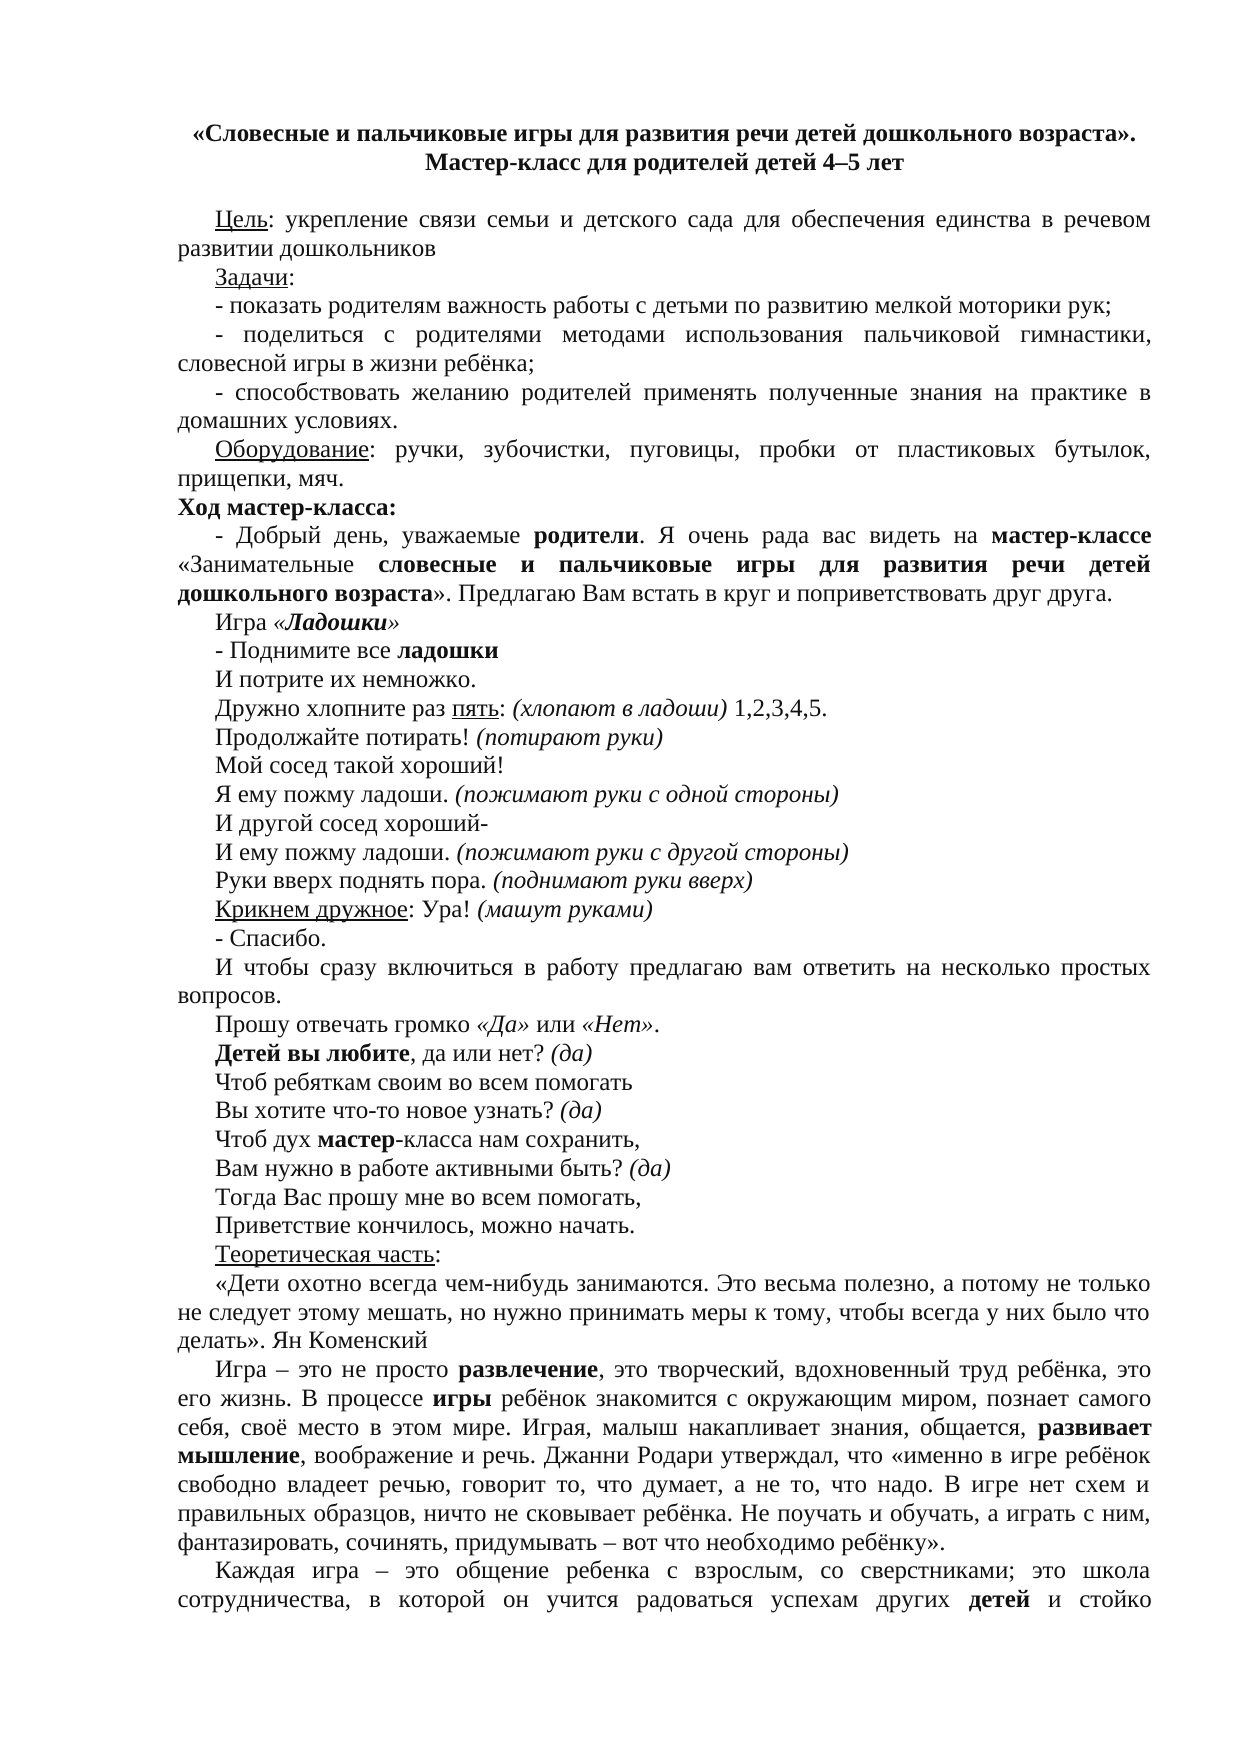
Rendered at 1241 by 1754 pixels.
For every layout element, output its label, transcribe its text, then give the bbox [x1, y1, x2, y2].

text Я ему пожму ладоши. (пожимают руки с одной стороны) [177, 779, 1152, 808]
text Вы хотите что-то новое узнать? (да) [177, 1096, 1152, 1124]
text Игра – это не просто развлечение, это творческий, вдохновенный труд ребёнка, это его жизнь. В процессе игры ребёнок знакомится с окружающим миром, познает самого себя, своё место в этом мире. Играя, малыш накапливает знания, общается, развивает мышление, воображение и речь. Джанни Родари утверждал, что «именно в игре ребёнок свободно владеет речью, говорит то, что думает, а не то, что надо. В игре нет схем и правильных образцов, ничто не сковывает ребёнка. Не поучать и обучать, а играть с ним, фантазировать, сочинять, придумывать – вот что необходимо ребёнку». [177, 1354, 1152, 1556]
text - Спасибо. [177, 923, 1152, 952]
text Задачи: [177, 262, 1152, 291]
text Прошу отвечать громко «Да» или «Нет». [177, 1009, 1152, 1038]
text Приветствие кончилось, можно начать. [177, 1211, 1152, 1239]
text «Словесные и пальчиковые игры для развития речи детей дошкольного возраста». Мастер-класс для родителей детей 4–5 лет [177, 118, 1152, 176]
text Детей вы любите, да или нет? (да) [177, 1038, 1152, 1067]
text - показать родителям важность работы с детьми по развитию мелкой моторики рук; [177, 291, 1152, 319]
text Теоретическая часть: [177, 1239, 1152, 1268]
text - поделиться с родителями методами использования пальчиковой гимнастики, словесной игры в жизни ребёнка; [177, 319, 1152, 377]
text Руки вверх поднять пора. (поднимают руки вверх) [177, 866, 1152, 894]
text «Дети охотно всегда чем-нибудь занимаются. Это весьма полезно, а потому не только не следует этому мешать, но нужно принимать меры к тому, чтобы всегда у них было что делать». Ян Коменский [177, 1268, 1152, 1354]
text Дружно хлопните раз пять: (хлопают в ладоши) 1,2,3,4,5. [177, 693, 1152, 722]
text И чтобы сразу включиться в работу предлагаю вам ответить на несколько простых вопросов. [177, 952, 1152, 1009]
text - способствовать желанию родителей применять полученные знания на практике в домашних условиях. [177, 377, 1152, 434]
text Игра «Ладошки» [177, 607, 1152, 636]
text И другой сосед хороший- [177, 808, 1152, 837]
text Мой сосед такой хороший! [177, 751, 1152, 779]
text Чтоб ребяткам своим во всем помогать [177, 1067, 1152, 1096]
text И потрите их немножко. [177, 664, 1152, 693]
text Тогда Вас прошу мне во всем помогать, [177, 1182, 1152, 1211]
text И ему пожму ладоши. (пожимают руки с другой стороны) [177, 837, 1152, 866]
text Ход мастер-класса: [177, 492, 1152, 521]
text Крикнем дружное: Ура! (машут руками) [177, 894, 1152, 923]
text - Поднимите все ладошки [177, 636, 1152, 664]
text Цель: укрепление связи семьи и детского сада для обеспечения единства в речевом развитии дошкольников [177, 204, 1152, 262]
text Оборудование: ручки, зубочистки, пуговицы, пробки от пластиковых бутылок, прищепки, мяч. [177, 434, 1152, 492]
text Продолжайте потирать! (потирают руки) [177, 722, 1152, 751]
text Чтоб дух мастер-класса нам сохранить, [177, 1124, 1152, 1153]
text Вам нужно в работе активными быть? (да) [177, 1153, 1152, 1182]
text - Добрый день, уважаемые родители. Я очень рада вас видеть на мастер-классе «Занимательные словесные и пальчиковые игры для развития речи детей дошкольного возраста». Предлагаю Вам встать в круг и поприветствовать друг друга. [177, 521, 1152, 607]
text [177, 1556, 1152, 1613]
